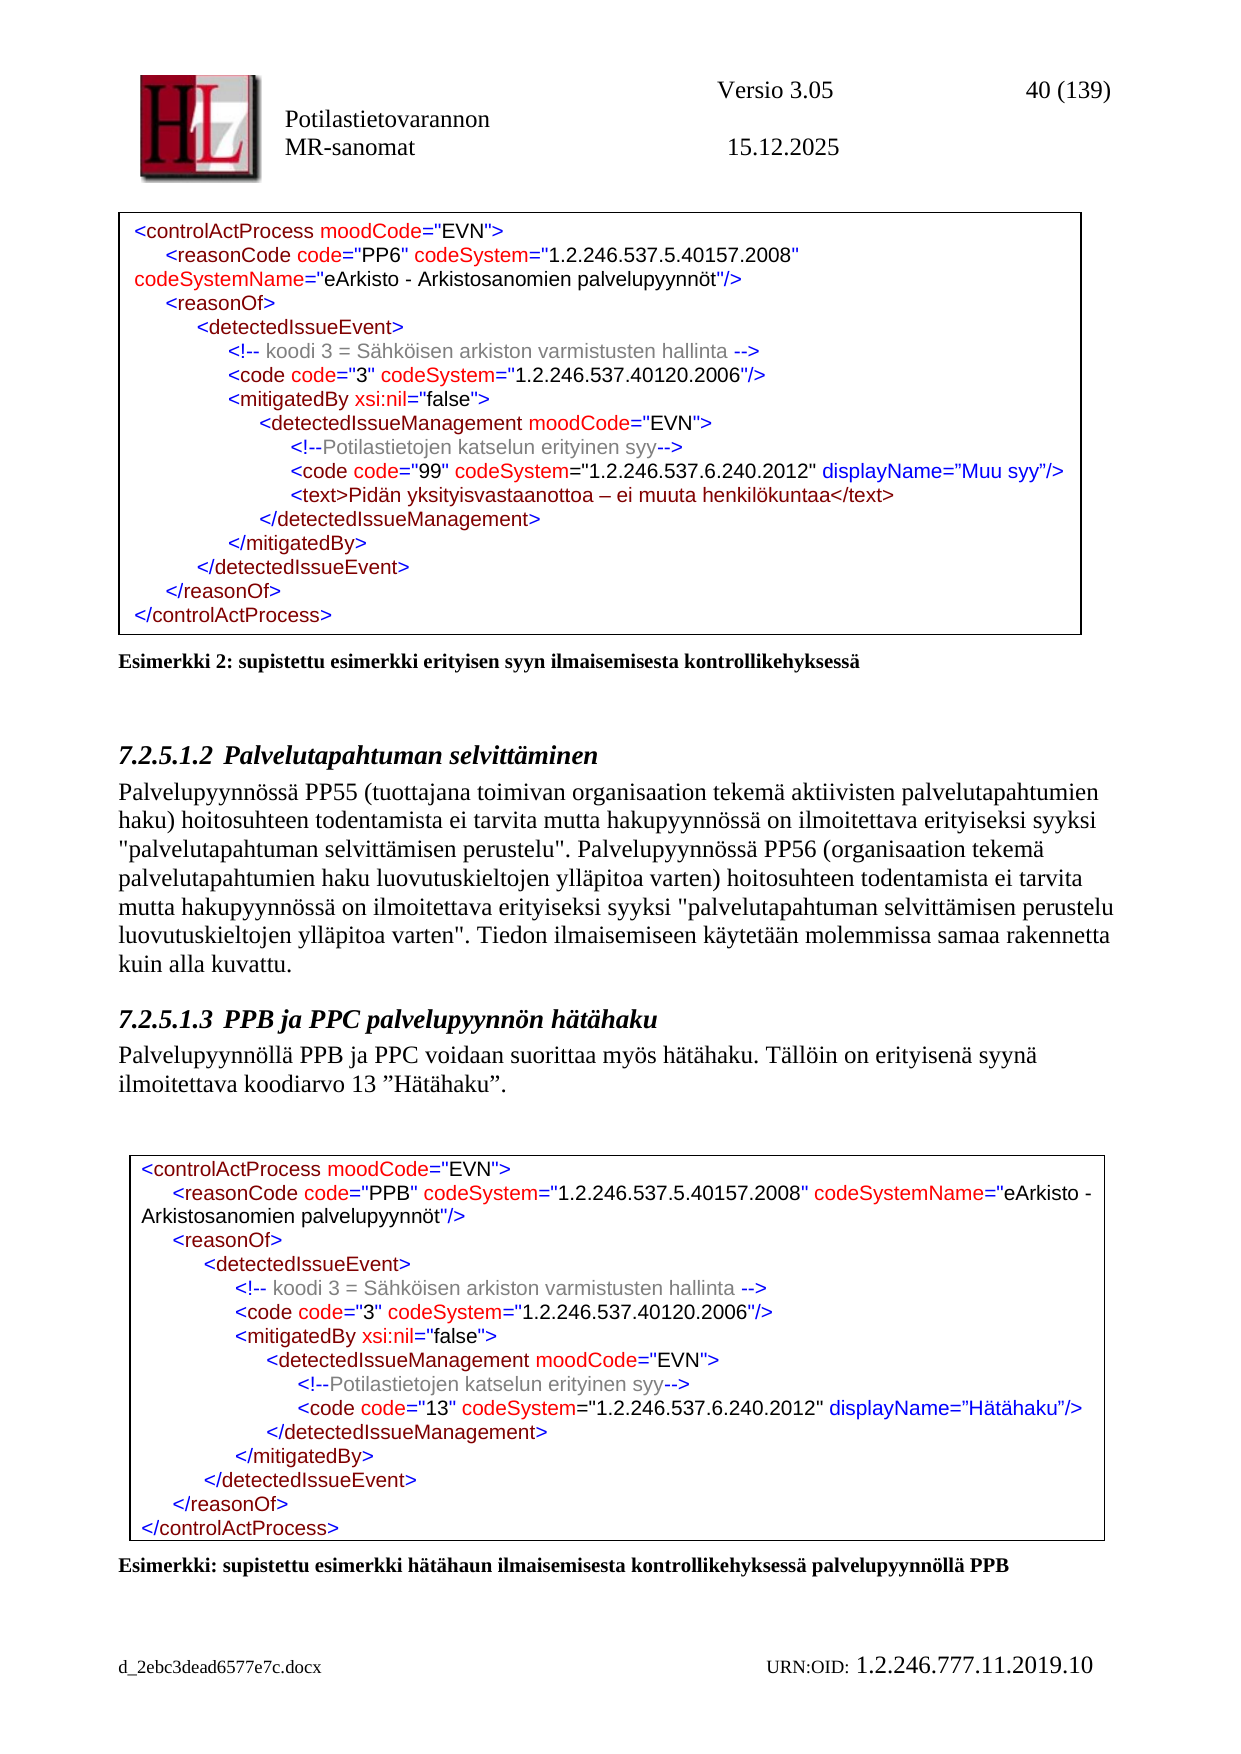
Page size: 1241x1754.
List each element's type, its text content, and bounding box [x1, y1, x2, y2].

text Esimerkki: supistettu esimerkki hätähaun ilmaisemisesta kontrollikehyksessä palvelupyynnöllä PPB [118, 1553, 1122, 1577]
subtitle Palvelutapahtuman selvittäminen [118, 739, 1122, 770]
text Palvelupyynnöllä PPB ja PPC voidaan suorittaa myös hätähaku. Tällöin on erityisenä syynä ilmoitettava koodiarvo 13 ”Hätähaku”. [118, 1040, 1122, 1098]
picture [140, 75, 263, 183]
text Palvelupyynnössä PP55 (tuottajana toimivan organisaation tekemä aktiivisten palvelutapahtumien haku) hoitosuhteen todentamista ei tarvita mutta hakupyynnössä on ilmoitettava erityiseksi syyksi "palvelutapahtuman selvittämisen perustelu". Palvelupyynnössä PP56 (organisaation tekemä palvelutapahtumien haku luovutuskieltojen ylläpitoa varten) hoitosuhteen todentamista ei tarvita mutta hakupyynnössä on ilmoitettava erityiseksi syyksi "palvelutapahtuman selvittämisen perustelu luovutuskieltojen ylläpitoa varten". Tiedon ilmaisemiseen käytetään molemmissa samaa rakennetta kuin alla kuvattu. [118, 777, 1122, 978]
subtitle PPB ja PPC palvelupyynnön hätähaku [118, 1003, 1122, 1034]
table_header <controlActProcess moodCode="EVN"> <reasonCode code="PPB" codeSystem="1.2.246.537.5.40157.2008" codeSystemName="eArkisto - Arkistosanomien palvelupyynnöt"/> <reasonOf> <detectedIssueEvent> <!-- koodi 3 = Sähköisen arkiston varmistusten hallinta --> <code code="3" codeSystem="1.2.246.537.40120.2006"/> <mitigatedBy xsi:nil="false"> <detectedIssueManagement moodCode="EVN"> <!--Potilastietojen katselun erityinen syy--> <code code="13" codeSystem="1.2.246.537.6.240.2012" displayName=”Hätähaku”/> </detectedIssueManagement> </mitigatedBy> </detectedIssueEvent> </reasonOf> </controlActProcess> [282, 1156, 1104, 1540]
text Esimerkki 2: supistettu esimerkki erityisen syyn ilmaisemisesta kontrollikehyksessä [118, 649, 1122, 673]
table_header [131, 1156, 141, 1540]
